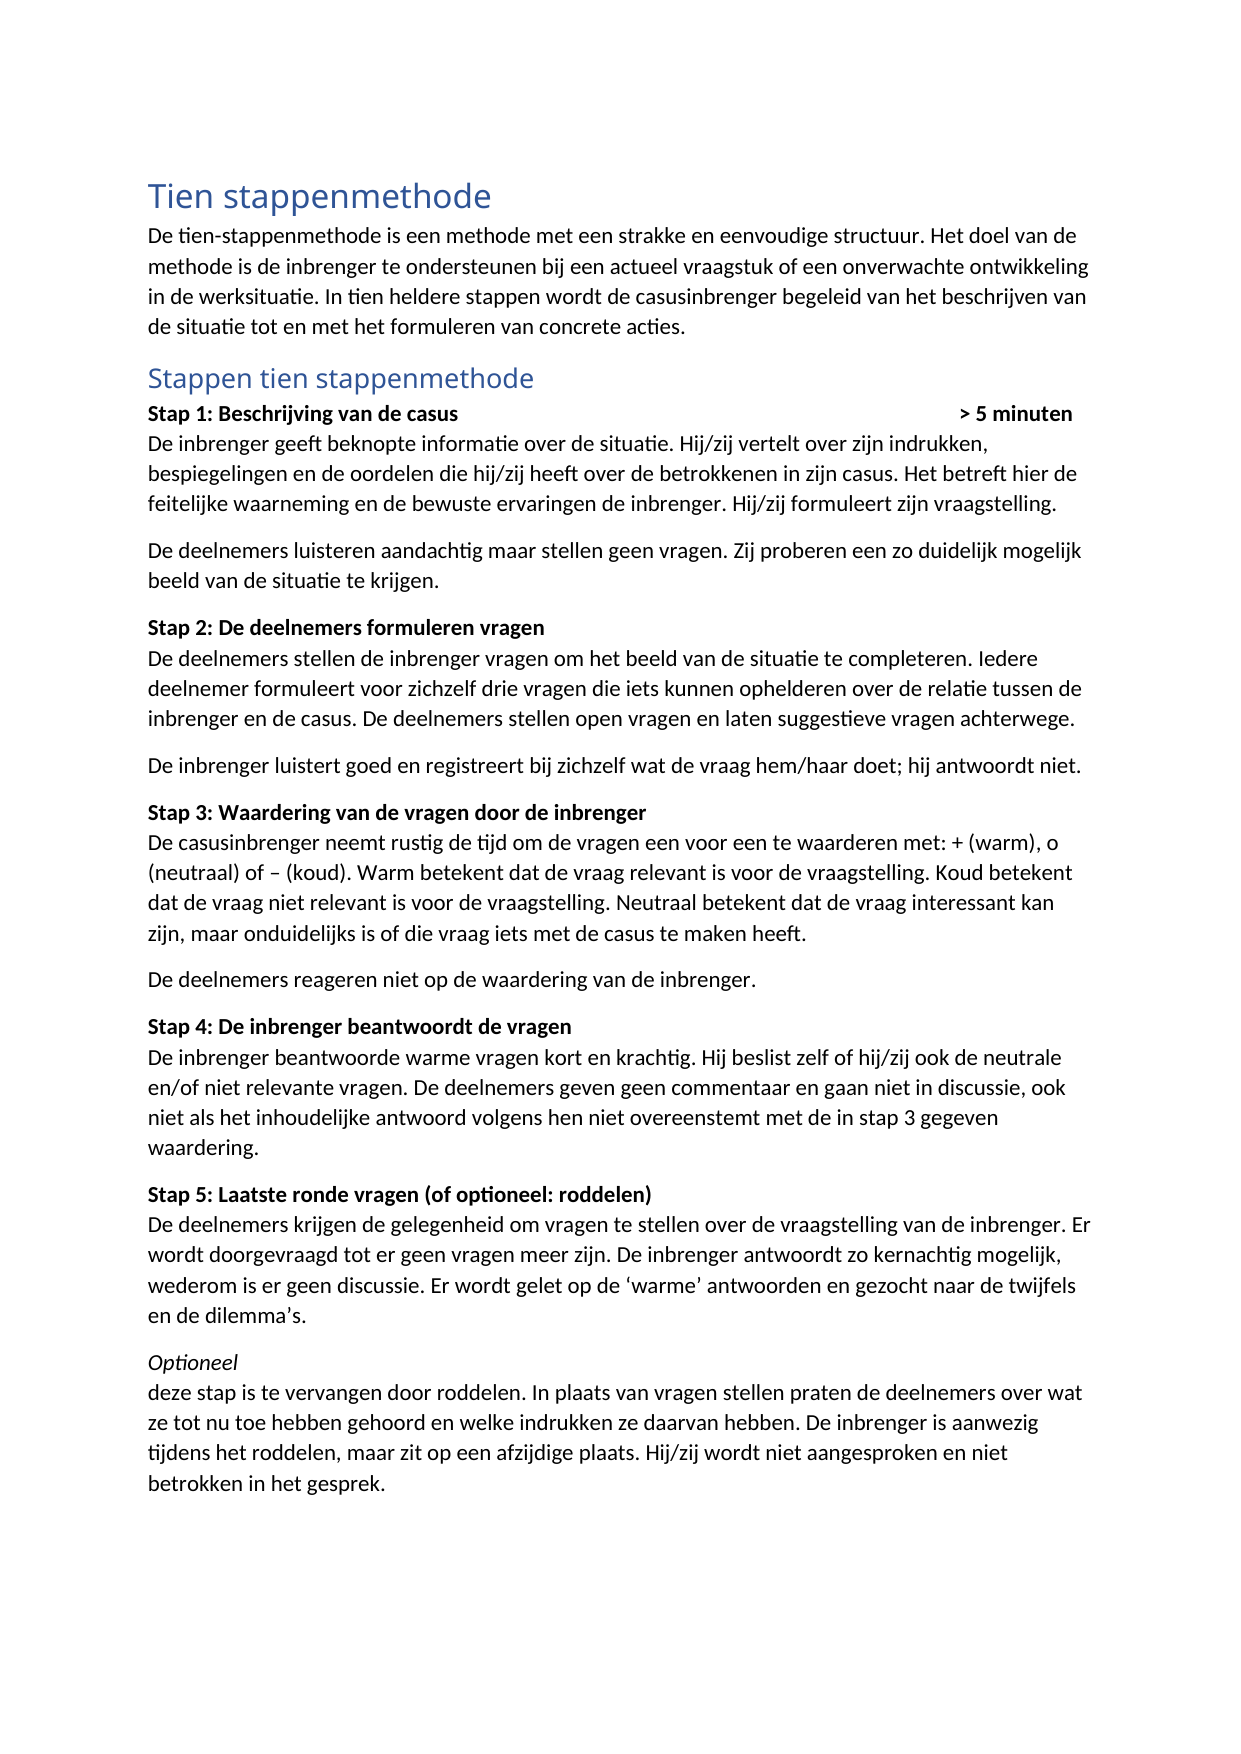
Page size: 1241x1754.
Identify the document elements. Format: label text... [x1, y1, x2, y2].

subtitle Tien stappenmethode [148, 173, 1093, 218]
text De inbrenger luistert goed en registreert bij zichzelf wat de vraag hem/haar doet; hij antwoordt niet. [148, 751, 1093, 779]
text Stap 3: Waardering van de vragen door de inbrenger De casusinbrenger neemt rustig de tijd om de vragen een voor een te waarderen met: + (warm), o (neutraal) of – (koud). Warm betekent dat de vraag relevant is voor de vraagstelling. Koud betekent dat de vraag niet relevant is voor de vraagstelling. Neutraal betekent dat de vraag interessant kan zijn, maar onduidelijks is of die vraag iets met de casus te maken heeft. [148, 798, 1093, 947]
text Optioneel deze stap is te vervangen door roddelen. In plaats van vragen stellen praten de deelnemers over wat ze tot nu toe hebben gehoord en welke indrukken ze daarvan hebben. De inbrenger is aanwezig tijdens het roddelen, maar zit op een afzijdige plaats. Hij/zij wordt niet aangesproken en niet betrokken in het gesprek. [148, 1348, 1093, 1497]
text De tien-stappenmethode is een methode met een strakke en eenvoudige structuur. Het doel van de methode is de inbrenger te ondersteunen bij een actueel vraagstuk of een onverwachte ontwikkeling in de werksituatie. In tien heldere stappen wordt de casusinbrenger begeleid van het beschrijven van de situatie tot en met het formuleren van concrete acties. [148, 222, 1093, 340]
subtitle Stappen tien stappenmethode [148, 359, 1093, 396]
text Stap 1: Beschrijving van de casus > 5 minuten De inbrenger geeft beknopte informatie over de situatie. Hij/zij vertelt over zijn indrukken, bespiegelingen en de oordelen die hij/zij heeft over de betrokkenen in zijn casus. Het betreft hier de feitelijke waarneming en de bewuste ervaringen de inbrenger. Hij/zij formuleert zijn vraagstelling. [148, 399, 1093, 517]
text Stap 5: Laatste ronde vragen (of optioneel: roddelen) De deelnemers krijgen de gelegenheid om vragen te stellen over de vraagstelling van de inbrenger. Er wordt doorgevraagd tot er geen vragen meer zijn. De inbrenger antwoordt zo kernachtig mogelijk, wederom is er geen discussie. Er wordt gelet op de ‘warme’ antwoorden en gezocht naar de twijfels en de dilemma’s. [148, 1180, 1093, 1329]
text De deelnemers reageren niet op de waardering van de inbrenger. [148, 966, 1093, 993]
text De deelnemers luisteren aandachtig maar stellen geen vragen. Zij proberen een zo duidelijk mogelijk beeld van de situatie te krijgen. [148, 536, 1093, 594]
text Stap 2: De deelnemers formuleren vragen De deelnemers stellen de inbrenger vragen om het beeld van de situatie te completeren. Iedere deelnemer formuleert voor zichzelf drie vragen die iets kunnen ophelderen over de relatie tussen de inbrenger en de casus. De deelnemers stellen open vragen en laten suggestieve vragen achterwege. [148, 613, 1093, 732]
text Stap 4: De inbrenger beantwoordt de vragen De inbrenger beantwoorde warme vragen kort en krachtig. Hij beslist zelf of hij/zij ook de neutrale en/of niet relevante vragen. De deelnemers geven geen commentaar en gaan niet in discussie, ook niet als het inhoudelijke antwoord volgens hen niet overeenstemt met de in stap 3 gegeven waardering. [148, 1012, 1093, 1161]
